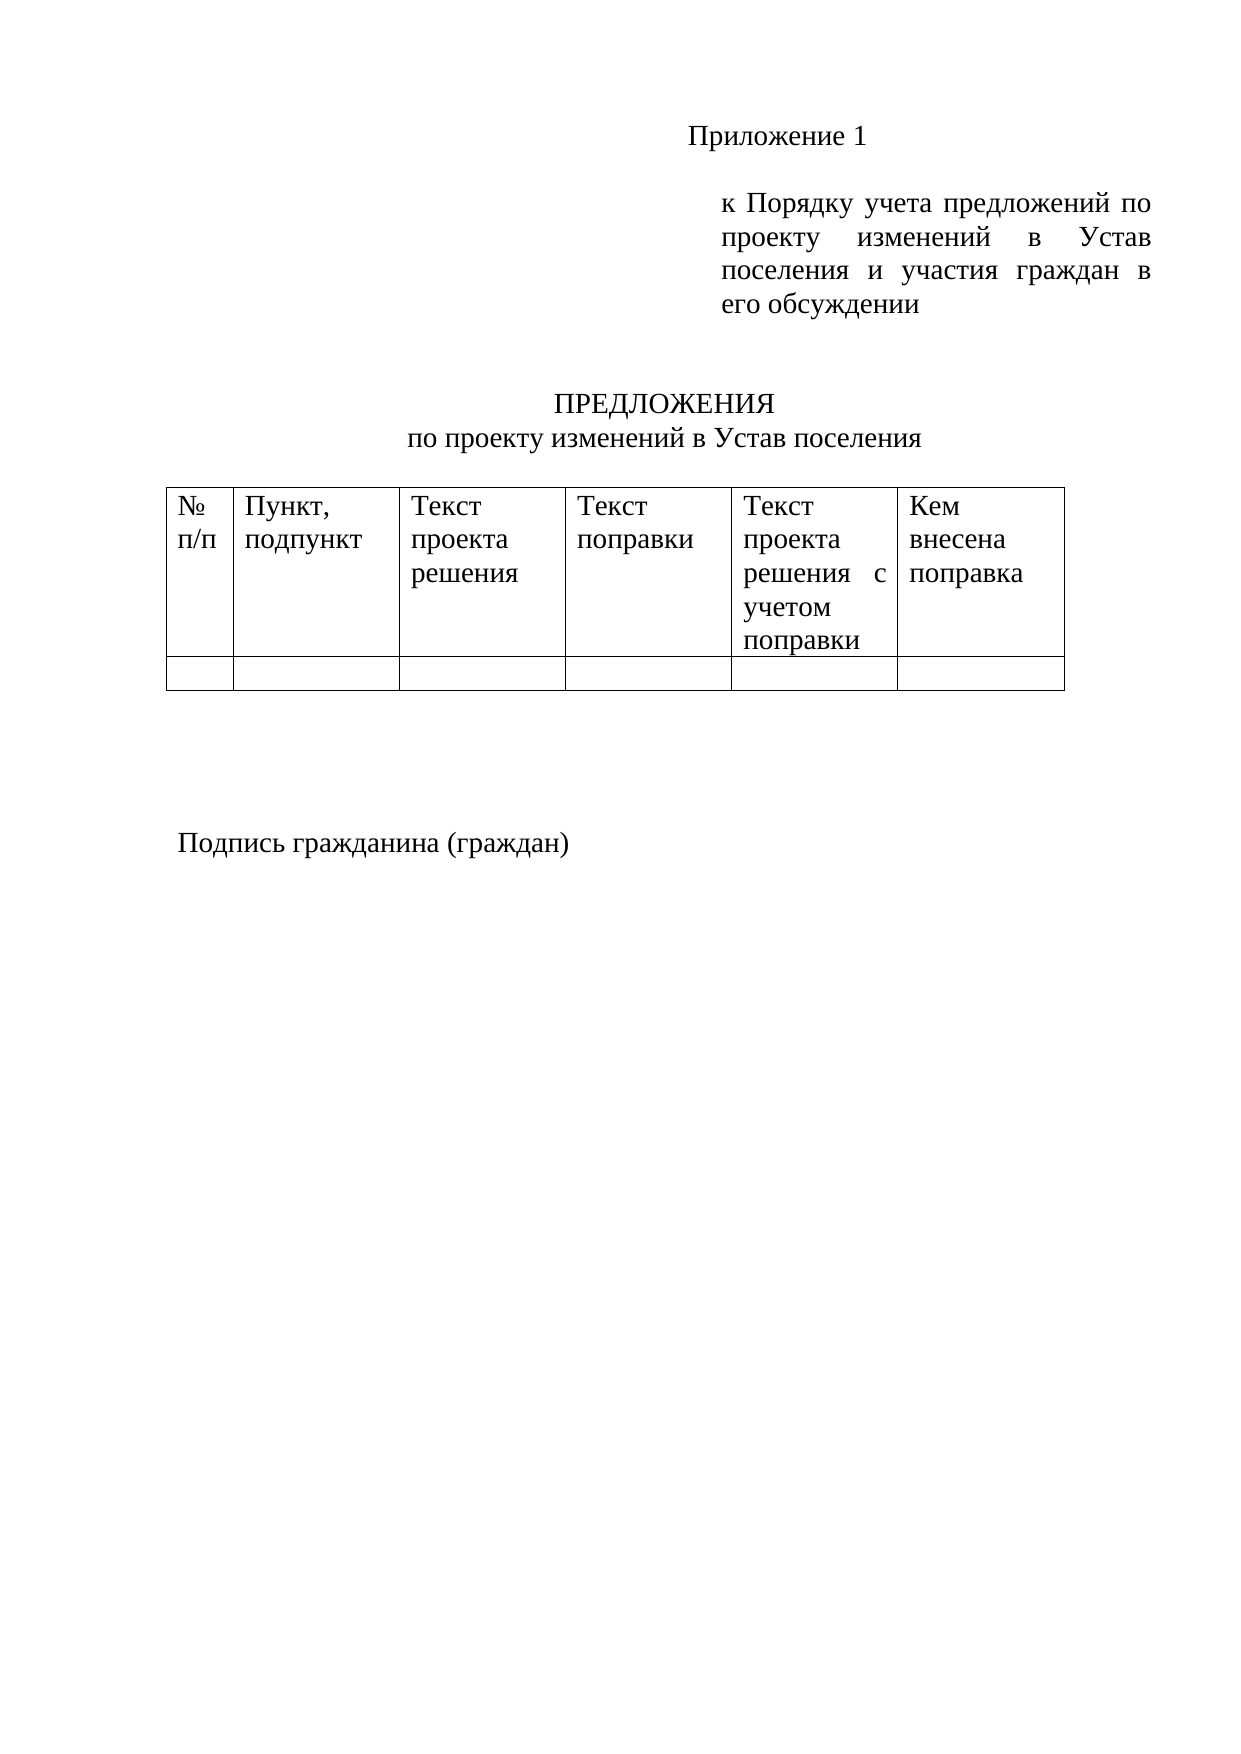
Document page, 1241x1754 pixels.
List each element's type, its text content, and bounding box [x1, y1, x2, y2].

text ПРЕДЛОЖЕНИЯ [177, 386, 1152, 420]
table_header Пункт, подпункт [234, 488, 399, 656]
table_cell [566, 657, 731, 690]
table_cell [234, 657, 399, 690]
table_cell [898, 657, 1064, 690]
text Подпись гражданина (граждан) [177, 826, 1152, 859]
table_cell [732, 657, 897, 690]
table_cell [167, 657, 233, 690]
text Приложение 1 [177, 118, 1152, 152]
table_header Текст проекта решения с учетом поправки [732, 488, 897, 656]
text по проекту изменений в Устав поселения [177, 420, 1152, 453]
text к Порядку учета предложений по проекту изменений в Устав поселения и участия граждан в его обсуждении [721, 185, 1152, 319]
table_header Текст поправки [566, 488, 731, 656]
table_header Кем внесена поправка [898, 488, 1064, 656]
table_cell [400, 657, 565, 690]
table_header Текст проекта решения [400, 488, 565, 656]
table_header № п/п [167, 488, 233, 656]
